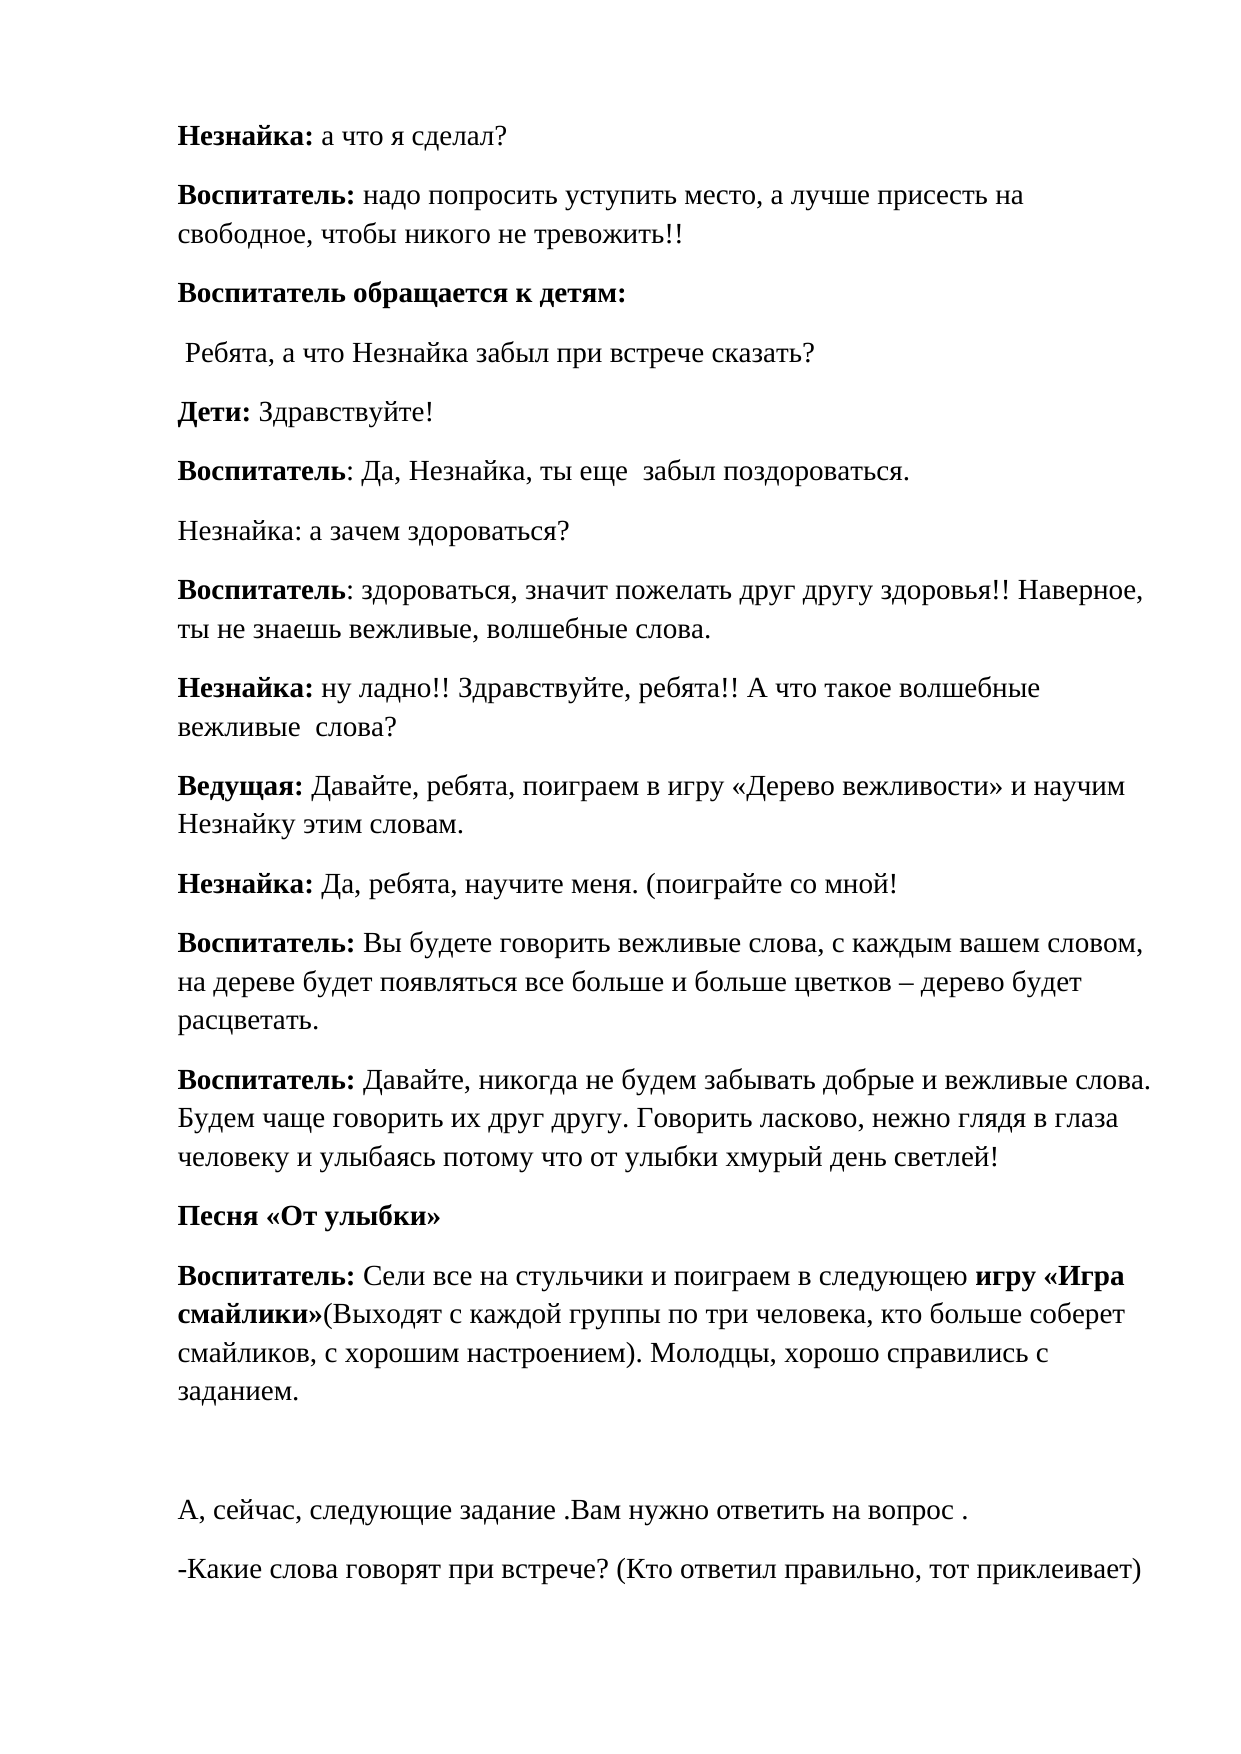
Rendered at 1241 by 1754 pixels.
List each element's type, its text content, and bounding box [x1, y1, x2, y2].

text Незнайка: а зачем здороваться? [177, 513, 1152, 546]
text Воспитатель: Давайте, никогда не будем забывать добрые и вежливые слова. Будем чаще говорить их друг другу. Говорить ласково, нежно глядя в глаза человеку и улыбаясь потому что от улыбки хмурый день светлей! [177, 1062, 1152, 1172]
text Воспитатель: Сели все на стульчики и поиграем в следующею игру «Игра смайлики»(Выходят с каждой группы по три человека, кто больше соберет смайликов, с хорошим настроением). Молодцы, хорошо справились с заданием. [177, 1258, 1152, 1407]
text Дети: Здравствуйте! [177, 394, 1152, 428]
text Незнайка: ну ладно!! Здравствуйте, ребята!! А что такое волшебные вежливые слова? [177, 670, 1152, 742]
text Ведущая: Давайте, ребята, поиграем в игру «Дерево вежливости» и научим Незнайку этим словам. [177, 768, 1152, 840]
text Ребята, а что Незнайка забыл при встрече сказать? [177, 335, 1152, 368]
text А, сейчас, следующие задание .Вам нужно ответить на вопрос . [177, 1492, 1152, 1526]
text Песня «От улыбки» [177, 1198, 1152, 1232]
text Воспитатель: здороваться, значит пожелать друг другу здоровья!! Наверное, ты не знаешь вежливые, волшебные слова. [177, 572, 1152, 644]
text Незнайка: Да, ребята, научите меня. (поиграйте со мной! [177, 866, 1152, 899]
text Воспитатель: Да, Незнайка, ты еще забыл поздороваться. [177, 453, 1152, 487]
text Воспитатель: надо попросить уступить место, а лучше присесть на свободное, чтобы никого не тревожить!! [177, 177, 1152, 249]
text Воспитатель: Вы будете говорить вежливые слова, с каждым вашем словом, на дереве будет появляться все больше и больше цветков – дерево будет расцветать. [177, 925, 1152, 1036]
text -Какие слова говорят при встрече? (Кто ответил правильно, тот приклеивает) [177, 1551, 1152, 1585]
text Воспитатель обращается к детям: [177, 275, 1152, 309]
text Незнайка: а что я сделал? [177, 118, 1152, 152]
